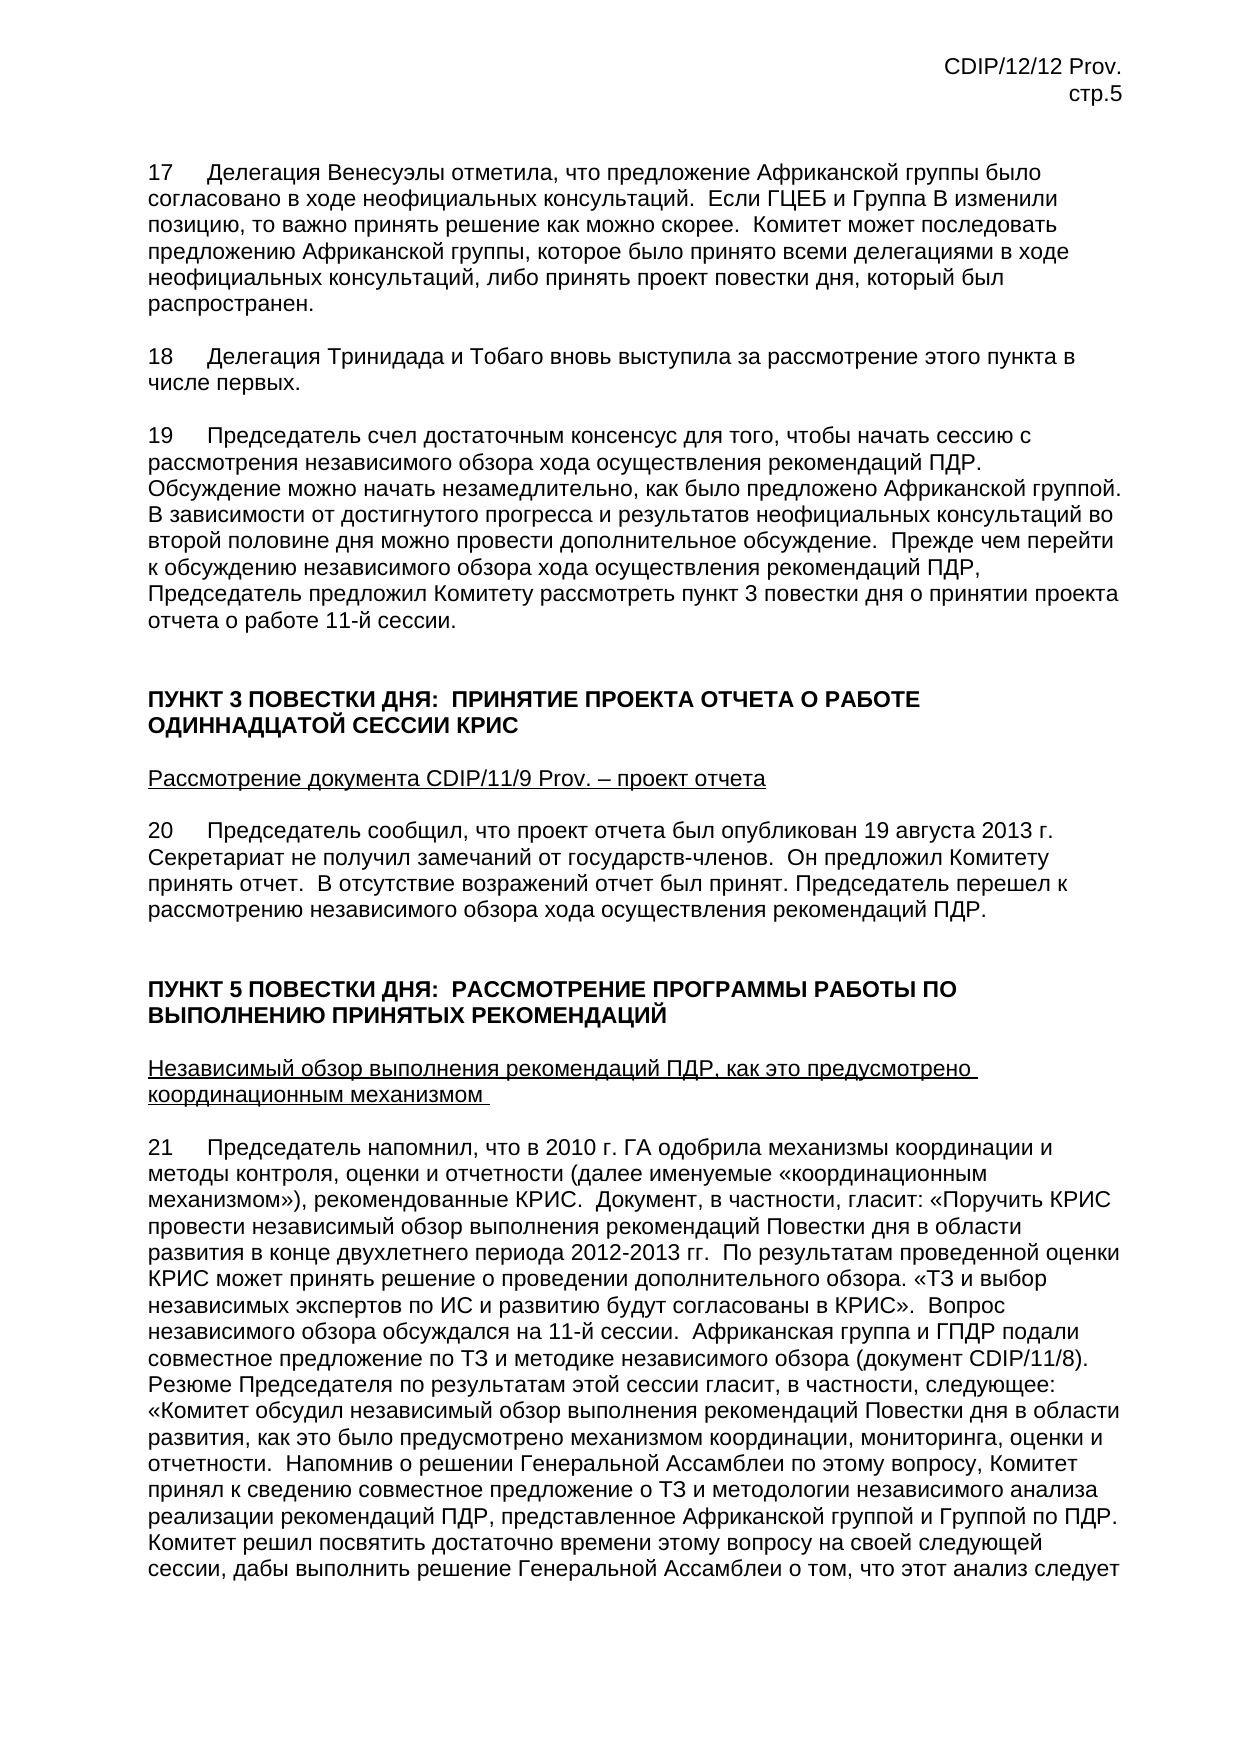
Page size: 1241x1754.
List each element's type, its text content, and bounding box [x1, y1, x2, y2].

text Делегация Венесуэлы отметила, что предложение Африканской группы было согласовано в ходе неофициальных консультаций. Если ГЦЕБ и Группа В изменили позицию, то важно принять решение как можно скорее. Комитет может последовать предложению Африканской группы, которое было принято всеми делегациями в ходе неофициальных консультаций, либо принять проект повестки дня, который был распространен. [148, 158, 1122, 317]
text Делегация Тринидада и Тобаго вновь выступила за рассмотрение этого пункта в числе первых. [148, 343, 1122, 396]
text Председатель счел достаточным консенсус для того, чтобы начать сессию с рассмотрения независимого обзора хода осуществления рекомендаций ПДР. Обсуждение можно начать незамедлительно, как было предложено Африканской группой. В зависимости от достигнутого прогресса и результатов неофициальных консультаций во второй половине дня можно провести дополнительное обсуждение. Прежде чем перейти к обсуждению независимого обзора хода осуществления рекомендаций ПДР, Председатель предложил Комитету рассмотреть пункт 3 повестки дня о принятии проекта отчета о работе 11-й сессии. [148, 422, 1122, 633]
text ПУНКТ 5 ПОВЕСТКИ ДНЯ: РАССМОТРЕНИЕ ПРОГРАММЫ РАБОТЫ ПО ВЫПОЛНЕНИЮ ПРИНЯТЫХ РЕКОМЕНДАЦИЙ [148, 976, 1122, 1028]
text Независимый обзор выполнения рекомендаций ПДР, как это предусмотрено координационным механизмом [148, 1054, 1122, 1107]
text Рассмотрение документа CDIP/11/9 Prov. – проект отчета [148, 765, 1122, 791]
text Председатель сообщил, что проект отчета был опубликован 19 августа 2013 г. Секретариат не получил замечаний от государств-членов. Он предложил Комитету принять отчет. В отсутствие возражений отчет был принят. Председатель перешел к рассмотрению независимого обзора хода осуществления рекомендаций ПДР. [148, 817, 1122, 923]
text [148, 1134, 1122, 1582]
text ПУНКТ 3 ПОВЕСТКИ ДНЯ: ПРИНЯТИЕ ПРОЕКТА ОТЧЕТА О РАБОТЕ ОДИННАДЦАТОЙ СЕССИИ КРИС [148, 686, 1122, 738]
